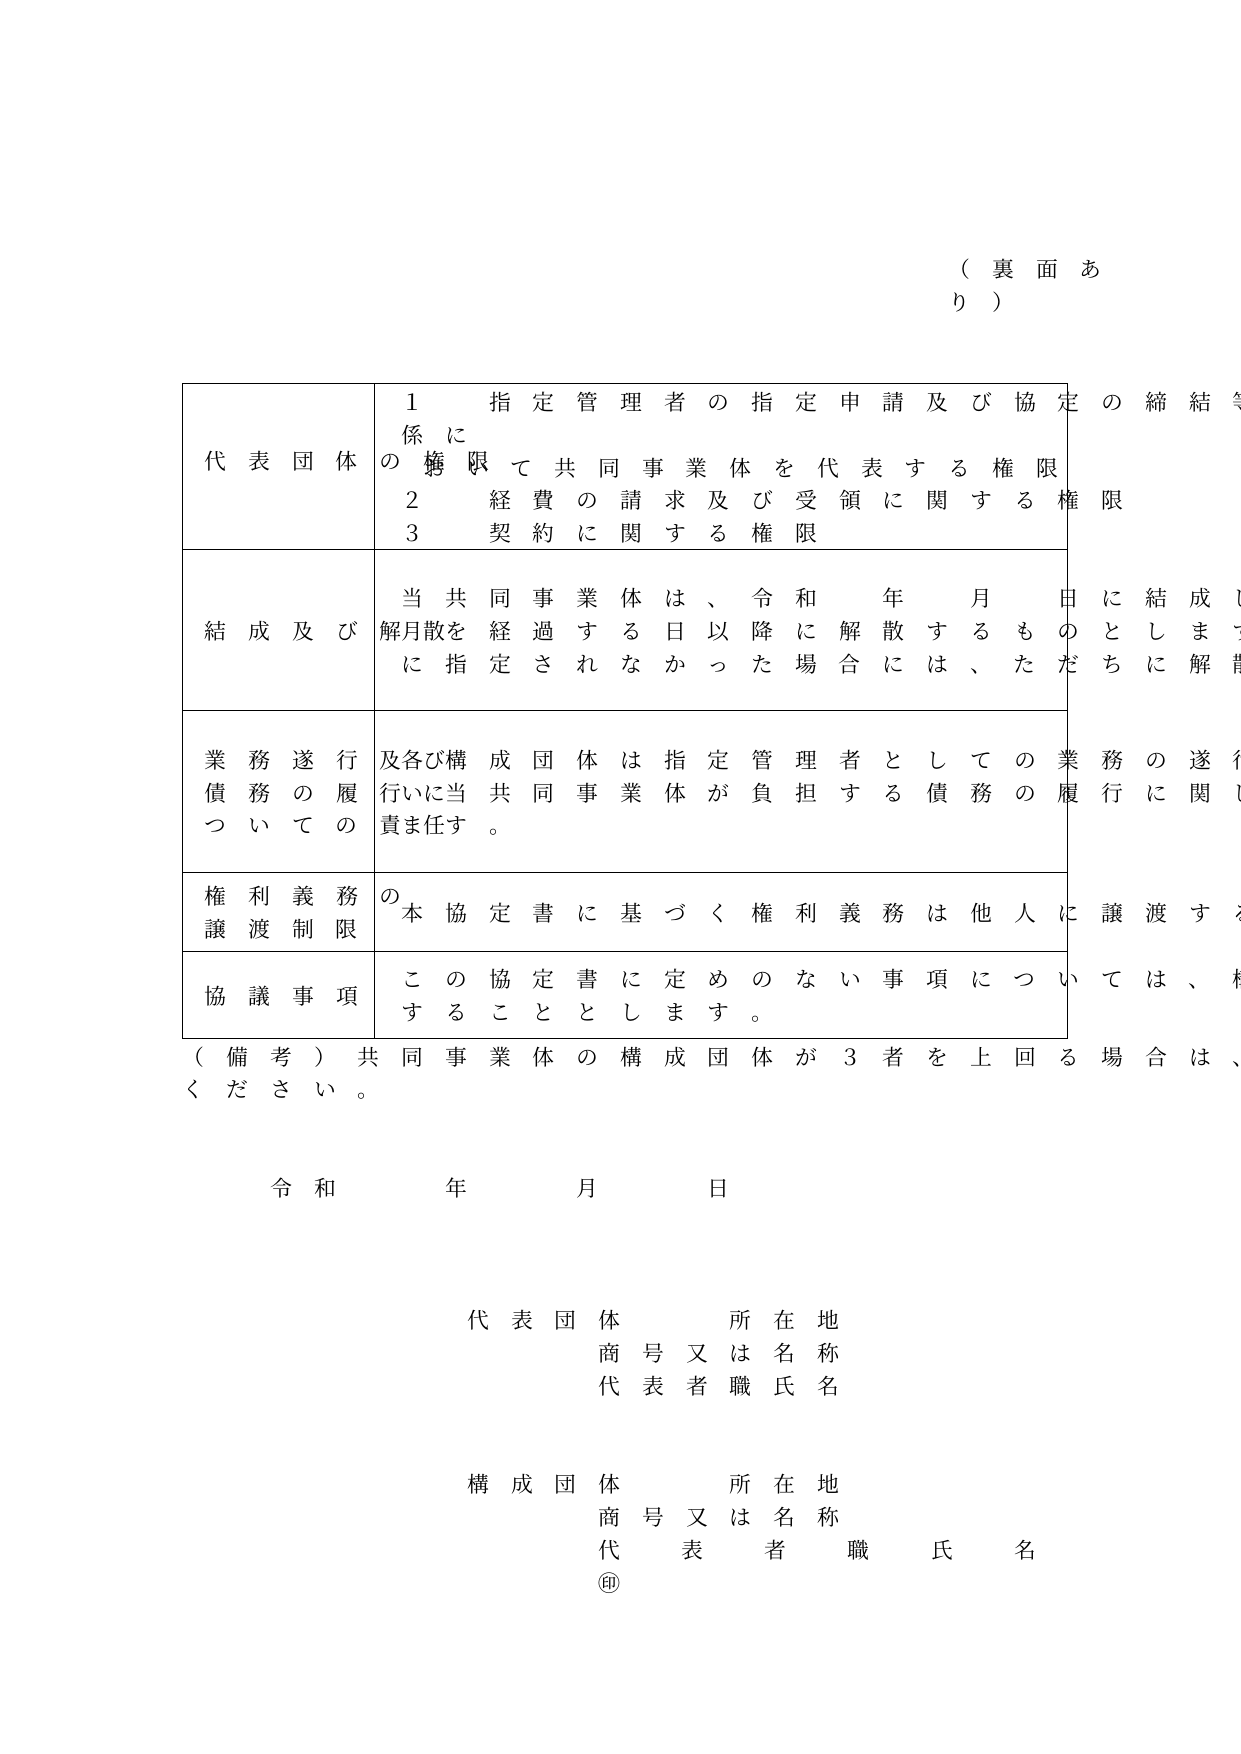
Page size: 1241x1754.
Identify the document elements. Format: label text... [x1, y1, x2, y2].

table_cell 結成及び解散 [183, 550, 374, 710]
text 代表者職氏名 ㊞ [584, 1368, 1058, 1401]
table_cell 各構成団体は指定管理者としての業務の遂行、及び業務の遂行に伴い当共同事業体が負担する債務の履行に関し、連帯して責任を負います。 [375, 711, 1067, 872]
table_cell 本協定書に基づく権利義務は他人に譲渡することはしません。 [375, 873, 1067, 951]
table_cell 協議事項 [183, 952, 374, 1038]
table_cell 当共同事業体は、令和 年 月 日に結成し、指定期間終了後３か月を経過する日以降に解散するものとします。ただし、指定管理者に指定されなかった場合には、ただちに解散します。 [375, 550, 1067, 710]
text 商号又は名称 [584, 1500, 1058, 1533]
table_cell 権利義務の 譲渡制限 [183, 873, 374, 951]
table_header 代表団体の権限 [183, 384, 374, 549]
table_cell 業務遂行及び 債務の履行に ついての責任 [183, 711, 374, 872]
table_header １ 指定管理者の指定申請及び協定の締結等に関し、横浜市との関係に おいて共同事業体を代表する権限 ２ 経費の請求及び受領に関する権限 ３ 契約に関する権限 [375, 384, 1067, 549]
table_cell この協定書に定めのない事項については、構成団体全体により協議することとします。 [375, 952, 1067, 1038]
text （裏面あり） [946, 252, 1058, 317]
text 構成団体 所在地 [450, 1467, 1058, 1500]
text 代表団体 所在地 [450, 1302, 1058, 1335]
text （備考）共同事業体の構成団体が３者を上回る場合は、この様式に準じた様式を作成してください。 [183, 1039, 1058, 1105]
text 令和 年 月 日 [254, 1171, 1058, 1203]
text 商号又は名称 [584, 1335, 1058, 1368]
text 代表者職氏名 ㊞ [584, 1533, 1058, 1598]
